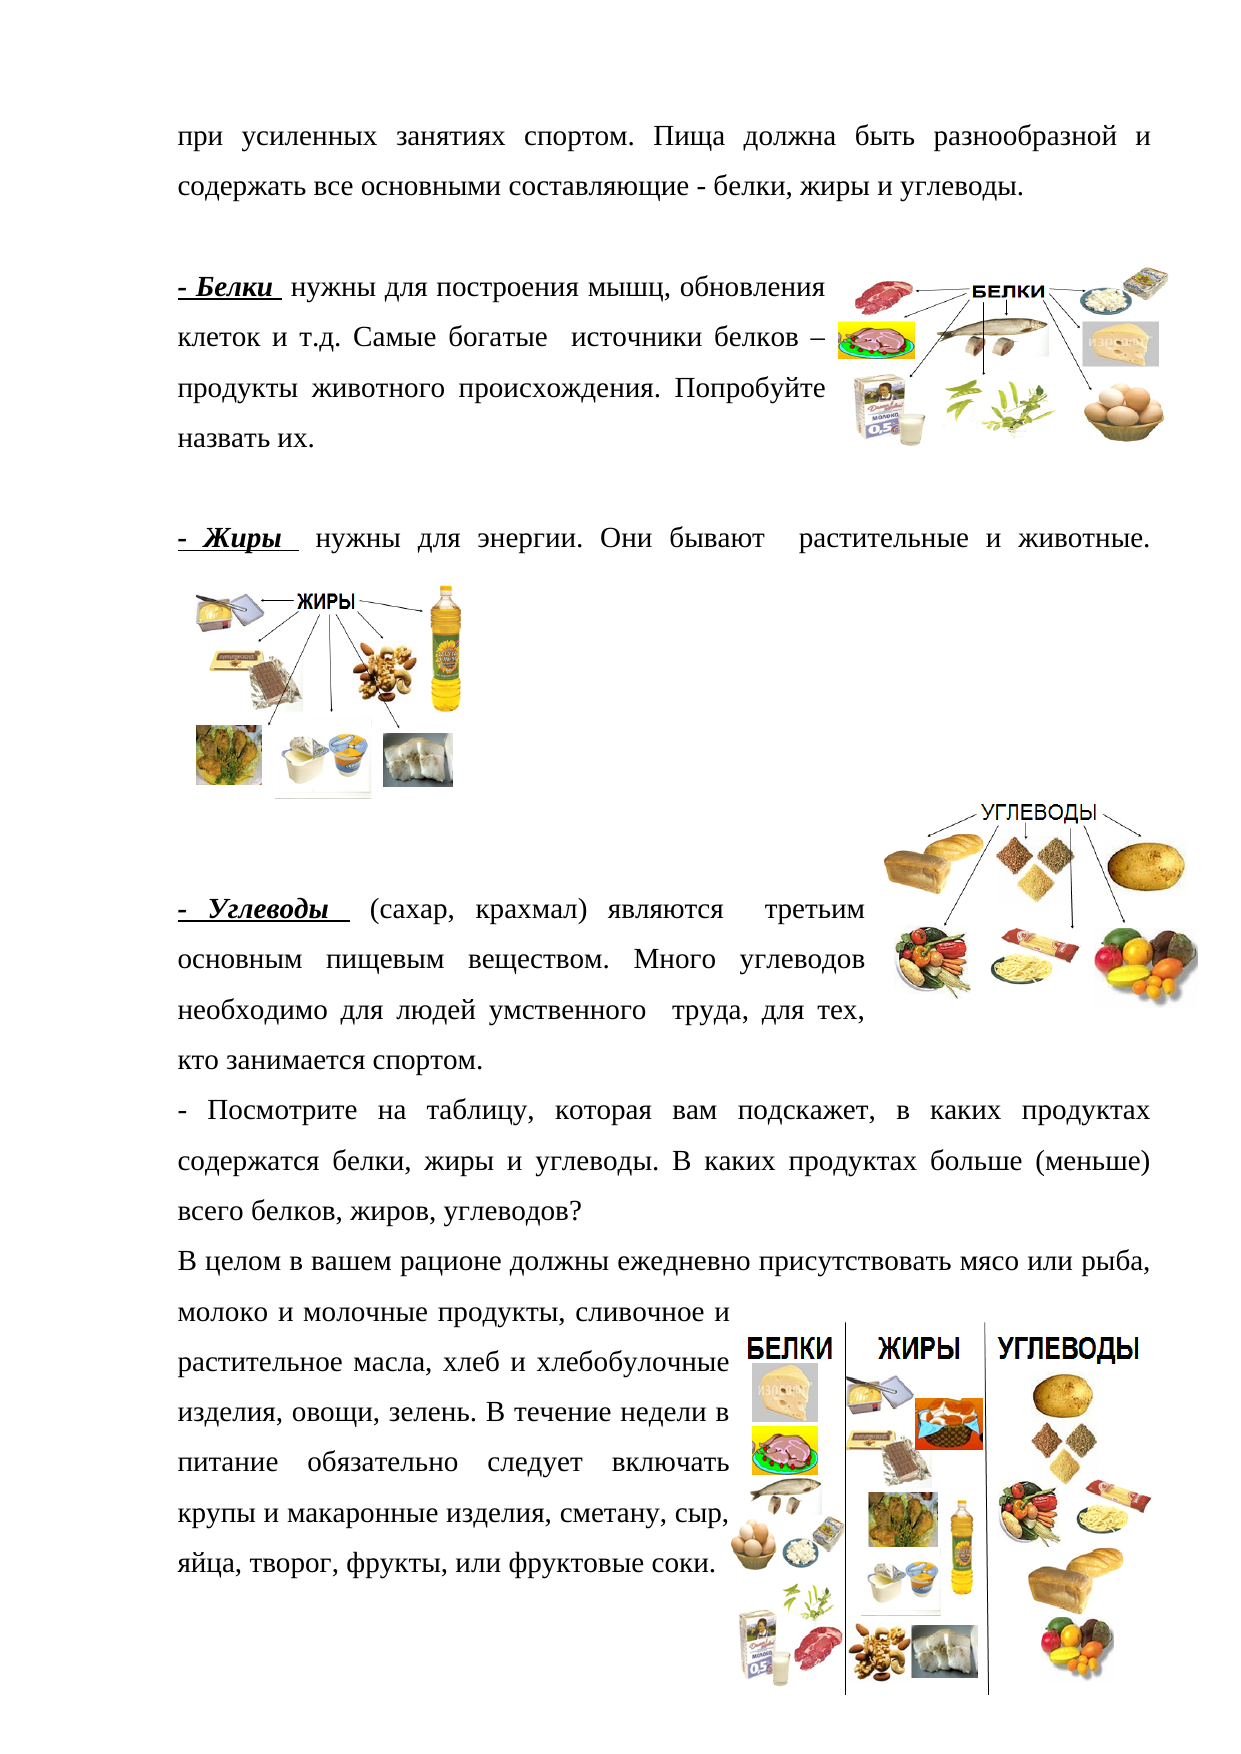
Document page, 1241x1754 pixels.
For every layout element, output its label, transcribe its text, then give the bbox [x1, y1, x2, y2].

picture [177, 568, 475, 827]
text В целом в вашем рационе должны ежедневно присутствовать мясо или рыба, молоко и молочные продукты, сливочное и растительное масла, хлеб и хлебобулочные изделия, овощи, зелень. В течение недели в питание обязательно следует включать крупы и макаронные изделия, сметану, сыр, яйца, творог, фрукты, или фруктовые соки. [177, 1243, 1152, 1579]
picture [730, 1322, 1152, 1695]
text - Белки нужны для построения мышц, обновления клеток и т.д. Самые богатые источники белков – продукты животного происхождения. Попробуйте назвать их. [177, 269, 825, 453]
text - Углеводы (сахар, крахмал) являются третьим основным пищевым веществом. Много углеводов необходимо для людей умственного труда, для тех, кто занимается спортом. [177, 891, 1152, 1076]
picture [825, 256, 1186, 466]
picture [865, 778, 1213, 1044]
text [177, 118, 1152, 202]
text - Посмотрите на таблицу, которая вам подскажет, в каких продуктах содержатся белки, жиры и углеводы. В каких продуктах больше (меньше) всего белков, жиров, углеводов? [177, 1092, 1152, 1227]
